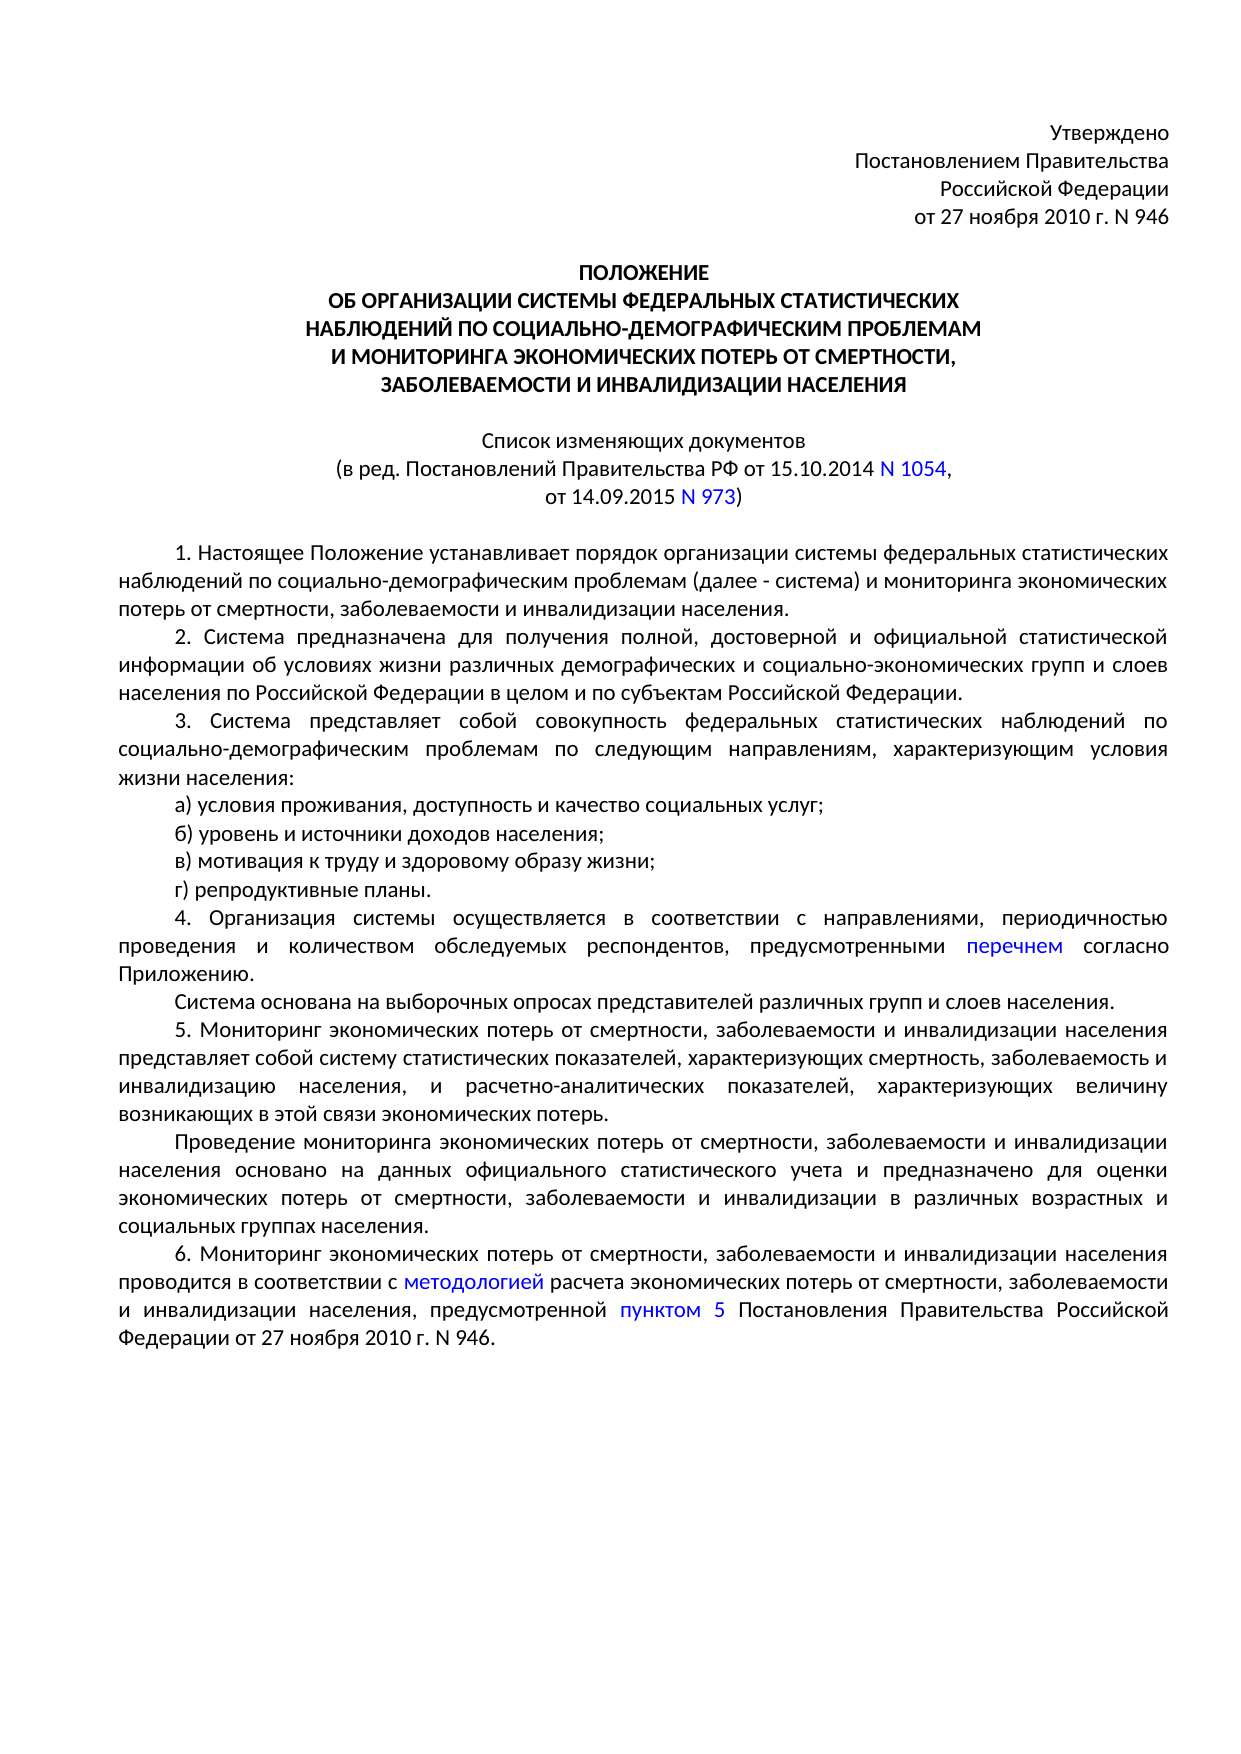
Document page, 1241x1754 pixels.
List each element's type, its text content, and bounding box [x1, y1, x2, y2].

text Проведение мониторинга экономических потерь от смертности, заболеваемости и инвалидизации населения основано на данных официального статистического учета и предназначено для оценки экономических потерь от смертности, заболеваемости и инвалидизации в различных возрастных и социальных группах населения. [118, 1127, 1169, 1239]
text б) уровень и источники доходов населения; [118, 819, 1169, 847]
text г) репродуктивные планы. [118, 875, 1169, 903]
title ЗАБОЛЕВАЕМОСТИ И ИНВАЛИДИЗАЦИИ НАСЕЛЕНИЯ [118, 370, 1169, 398]
text Утверждено [118, 118, 1169, 146]
text 4. Организация системы осуществляется в соответствии с направлениями, периодичностью проведения и количеством обследуемых респондентов, предусмотренными перечнем согласно Приложению. [118, 903, 1169, 987]
text 5. Мониторинг экономических потерь от смертности, заболеваемости и инвалидизации населения представляет собой систему статистических показателей, характеризующих смертность, заболеваемость и инвалидизацию населения, и расчетно-аналитических показателей, характеризующих величину возникающих в этой связи экономических потерь. [118, 1015, 1169, 1127]
text а) условия проживания, доступность и качество социальных услуг; [118, 791, 1169, 819]
text Российской Федерации [118, 174, 1169, 202]
title НАБЛЮДЕНИЙ ПО СОЦИАЛЬНО-ДЕМОГРАФИЧЕСКИМ ПРОБЛЕМАМ [118, 314, 1169, 342]
title И МОНИТОРИНГА ЭКОНОМИЧЕСКИХ ПОТЕРЬ ОТ СМЕРТНОСТИ, [118, 342, 1169, 370]
text Система основана на выборочных опросах представителей различных групп и слоев населения. [118, 987, 1169, 1015]
title ПОЛОЖЕНИЕ [118, 258, 1169, 286]
title ОБ ОРГАНИЗАЦИИ СИСТЕМЫ ФЕДЕРАЛЬНЫХ СТАТИСТИЧЕСКИХ [118, 286, 1169, 314]
text (в ред. Постановлений Правительства РФ от 15.10.2014 N 1054, [118, 454, 1169, 482]
text Постановлением Правительства [118, 146, 1169, 174]
text 6. Мониторинг экономических потерь от смертности, заболеваемости и инвалидизации населения проводится в соответствии с методологией расчета экономических потерь от смертности, заболеваемости и инвалидизации населения, предусмотренной пунктом 5 Постановления Правительства Российской Федерации от 27 ноября 2010 г. N 946. [118, 1239, 1169, 1351]
text от 14.09.2015 N 973) [118, 482, 1169, 510]
text от 27 ноября 2010 г. N 946 [118, 202, 1169, 230]
text 3. Система представляет собой совокупность федеральных статистических наблюдений по социально-демографическим проблемам по следующим направлениям, характеризующим условия жизни населения: [118, 707, 1169, 791]
text 1. Настоящее Положение устанавливает порядок организации системы федеральных статистических наблюдений по социально-демографическим проблемам (далее - система) и мониторинга экономических потерь от смертности, заболеваемости и инвалидизации населения. [118, 538, 1169, 622]
text 2. Система предназначена для получения полной, достоверной и официальной статистической информации об условиях жизни различных демографических и социально-экономических групп и слоев населения по Российской Федерации в целом и по субъектам Российской Федерации. [118, 622, 1169, 707]
text в) мотивация к труду и здоровому образу жизни; [118, 847, 1169, 875]
text Список изменяющих документов [118, 426, 1169, 454]
